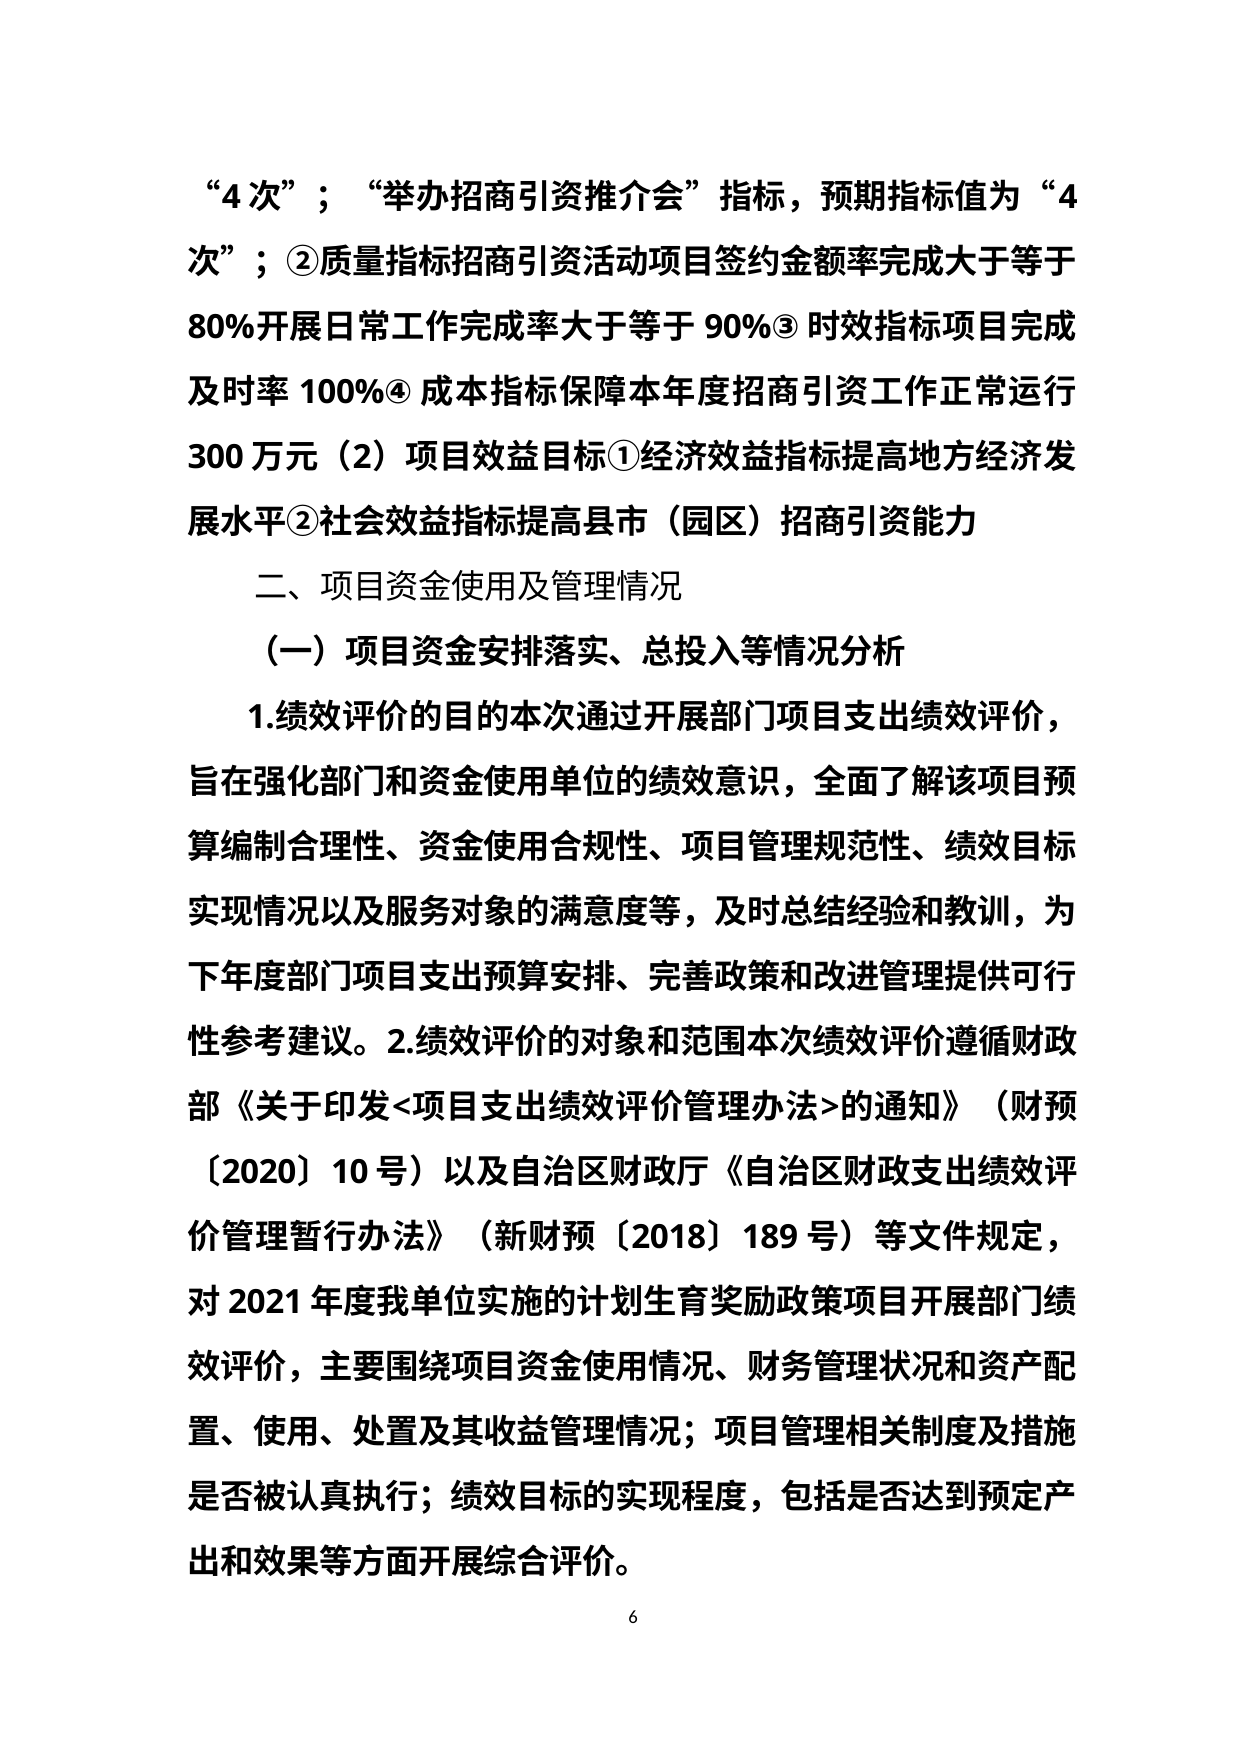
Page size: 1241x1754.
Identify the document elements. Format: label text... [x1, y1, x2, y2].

text 二、项目资金使用及管理情况 [187, 552, 1078, 617]
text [187, 162, 1078, 552]
text （一）项目资金安排落实、总投入等情况分析 [187, 617, 1078, 682]
text 1.绩效评价的目的本次通过开展部门项目支出绩效评价，旨在强化部门和资金使用单位的绩效意识，全面了解该项目预算编制合理性、资金使用合规性、项目管理规范性、绩效目标实现情况以及服务对象的满意度等，及时总结经验和教训，为下年度部门项目支出预算安排、完善政策和改进管理提供可行性参考建议。2.绩效评价的对象和范围本次绩效评价遵循财政部《关于印发<项目支出绩效评价管理办法>的通知》（财预〔2020〕10号）以及自治区财政厅《自治区财政支出绩效评价管理暂行办法》（新财预〔2018〕189号）等文件规定，对2021年度我单位实施的计划生育奖励政策项目开展部门绩效评价，主要围绕项目资金使用情况、财务管理状况和资产配置、使用、处置及其收益管理情况；项目管理相关制度及措施是否被认真执行；绩效目标的实现程度，包括是否达到预定产出和效果等方面开展综合评价。 [187, 682, 1078, 1592]
